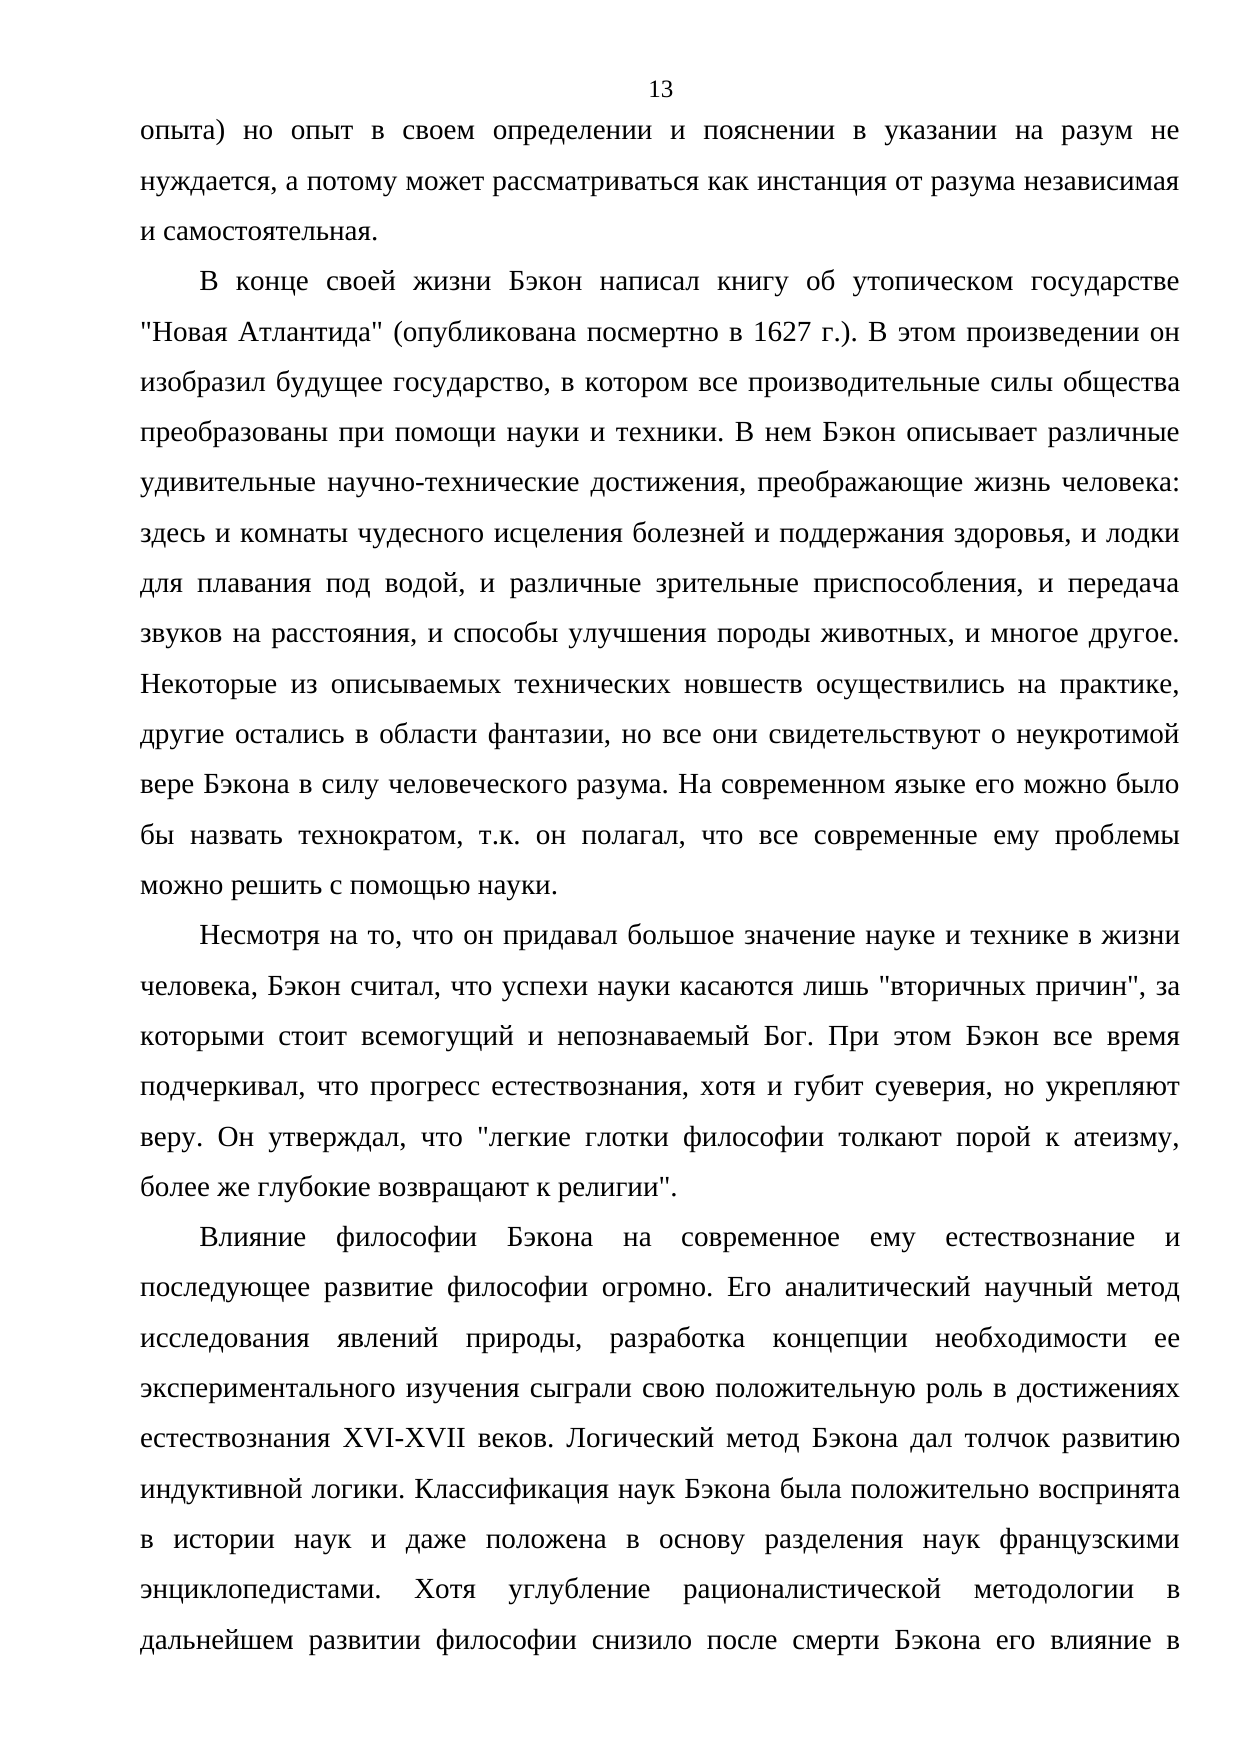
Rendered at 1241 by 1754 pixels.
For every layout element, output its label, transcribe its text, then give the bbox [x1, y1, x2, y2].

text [140, 1219, 1181, 1655]
text В конце своей жизни Бэкон написал книгу об утопическом государстве "Новая Атлантида" (опубликована посмертно в 1627 г.). В этом произведении он изобразил будущее государство, в котором все производительные силы общества преобразованы при помощи науки и техники. В нем Бэкон описывает различные удивительные научно-технические достижения, преображающие жизнь человека: здесь и комнаты чудесного исцеления болезней и поддержания здоровья, и лодки для плавания под водой, и различные зрительные приспособления, и передача звуков на расстояния, и способы улучшения породы животных, и многое другое. Некоторые из описываемых технических новшеств осуществились на практике, другие остались в области фантазии, но все они свидетельствуют о неукротимой вере Бэкона в силу человеческого разума. На современном языке его можно было бы назвать технократом, т.к. он полагал, что все современные ему проблемы можно решить с помощью науки. [140, 263, 1181, 901]
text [140, 112, 1181, 247]
text Несмотря на то, что он придавал большое значение науке и технике в жизни человека, Бэкон считал, что успехи науки касаются лишь "вторичных причин", за которыми стоит всемогущий и непознаваемый Бог. При этом Бэкон все время подчеркивал, что прогресс естествознания, хотя и губит суеверия, но укрепляют веру. Он утверждал, что "легкие глотки философии толкают порой к атеизму, более же глубокие возвращают к религии". [140, 917, 1181, 1202]
